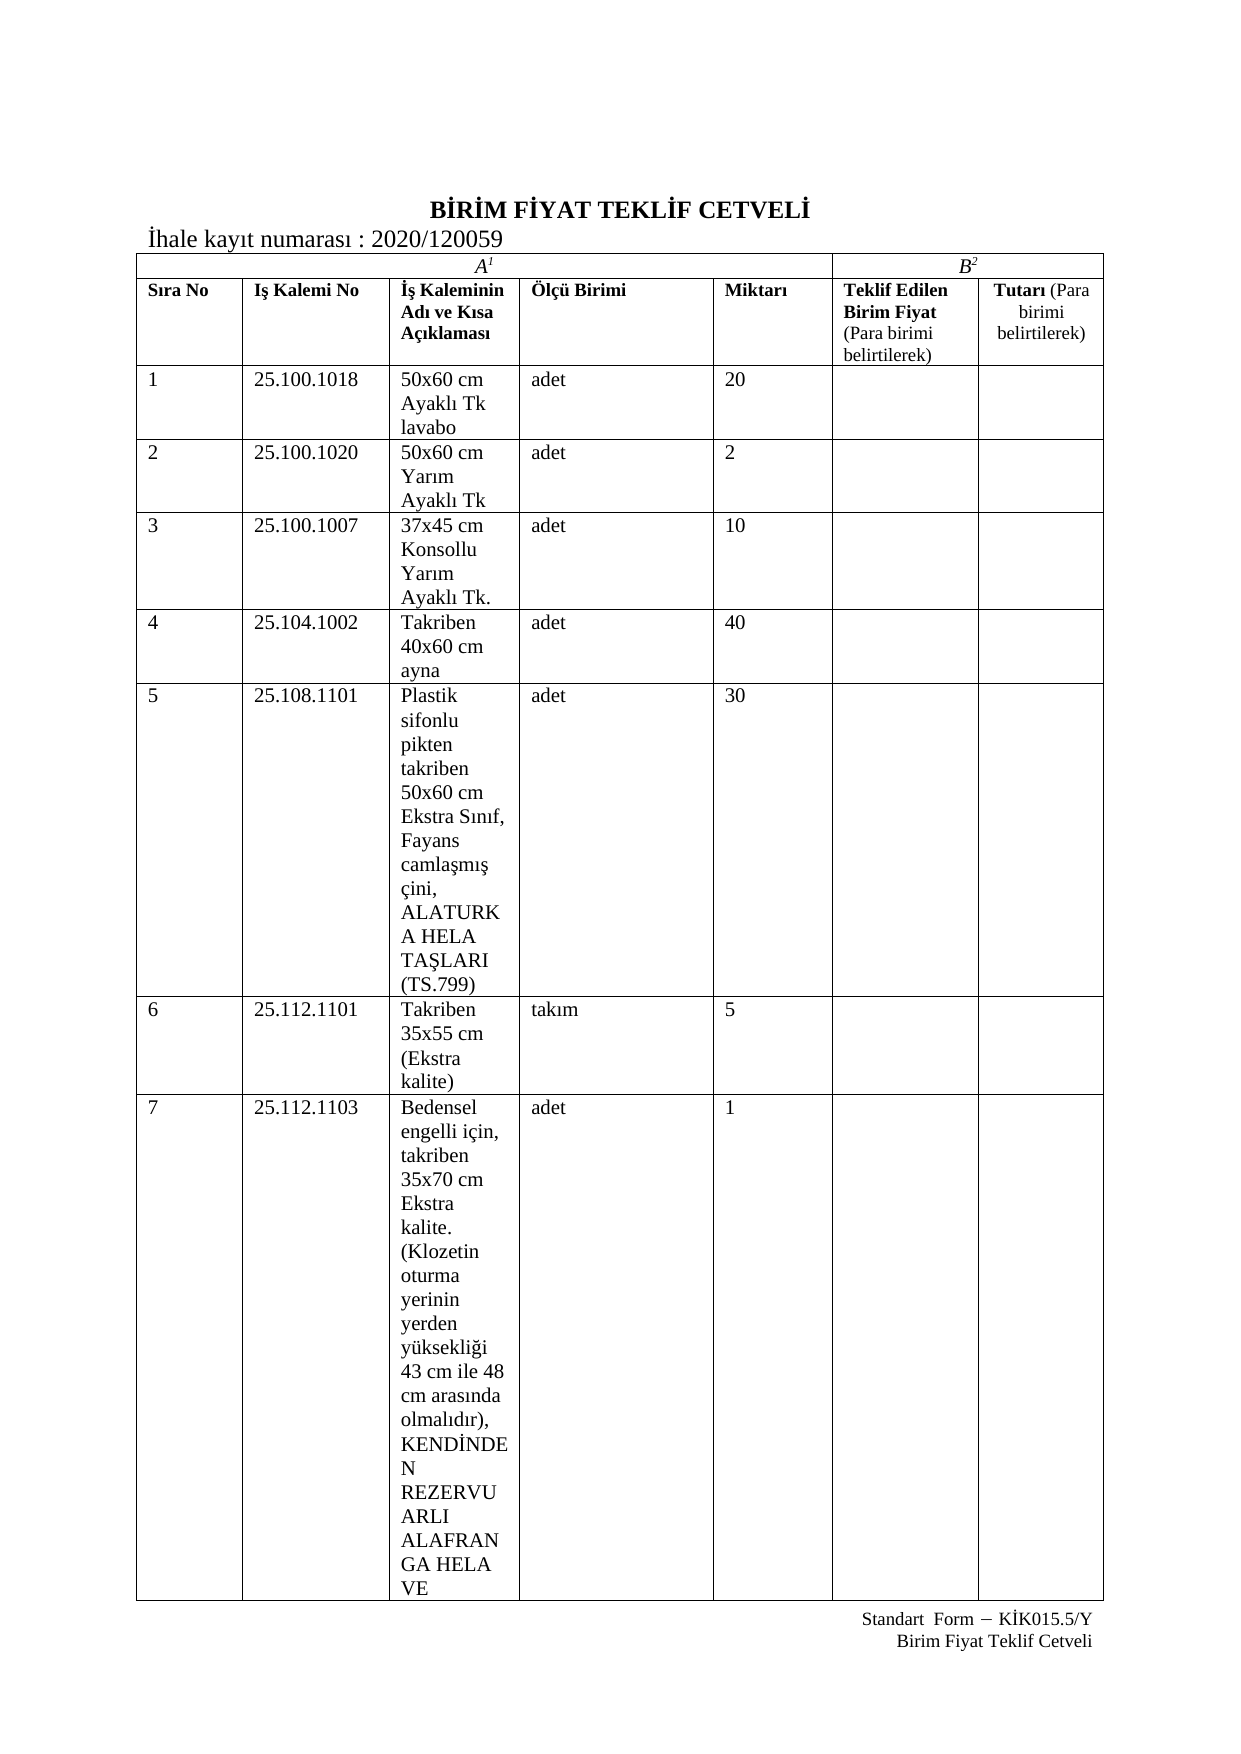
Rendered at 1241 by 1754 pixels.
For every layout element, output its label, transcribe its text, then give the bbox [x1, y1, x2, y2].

table_cell 25.104.1002 [243, 610, 389, 682]
table_cell 4 [137, 610, 242, 682]
table_cell Sıra No [137, 279, 242, 365]
table_cell 2 [137, 440, 242, 512]
table_cell 25.100.1020 [243, 440, 389, 512]
table_cell [833, 997, 978, 1093]
table_cell 6 [137, 997, 242, 1093]
table_cell adet [520, 513, 713, 609]
table_cell Plastik sifonlu pikten takriben 50x60 cm Ekstra Sınıf, Fayans camlaşmış çini, ALATURKA HELA TAŞLARI (TS.799) [390, 684, 519, 996]
table_cell takım [520, 997, 713, 1093]
table_cell [833, 1095, 978, 1600]
table_cell 37x45 cm Konsollu Yarım Ayaklı Tk. [390, 513, 519, 609]
table_cell 30 [714, 684, 832, 996]
table_cell [979, 366, 1103, 439]
table_cell 25.112.1101 [243, 997, 389, 1093]
table_cell 7 [137, 1095, 242, 1600]
table_cell [979, 1095, 1103, 1600]
table_cell 5 [714, 997, 832, 1093]
table_cell İş Kaleminin Adı ve Kısa Açıklaması [390, 279, 519, 365]
table_cell 25.100.1007 [243, 513, 389, 609]
table_cell [833, 440, 978, 512]
table_cell 25.112.1103 [243, 1095, 389, 1600]
table_cell 1 [137, 366, 242, 439]
table_cell [833, 513, 978, 609]
table_cell [979, 684, 1103, 996]
table_cell 1 [714, 1095, 832, 1600]
text İhale kayıt numarası : 2020/120059 [148, 224, 1093, 253]
table_cell adet [520, 610, 713, 682]
table_cell [979, 997, 1103, 1093]
table_cell 50x60 cm Ayaklı Tk lavabo [390, 366, 519, 439]
table_cell Tutarı (Para birimi belirtilerek) [979, 279, 1103, 365]
table_cell adet [520, 440, 713, 512]
table_cell 50x60 cm Yarım Ayaklı Tk [390, 440, 519, 512]
table_cell 10 [714, 513, 832, 609]
table_cell 25.108.1101 [243, 684, 389, 996]
table_cell Ölçü Birimi [520, 279, 713, 365]
table_cell 40 [714, 610, 832, 682]
table_cell Teklif Edilen Birim Fiyat (Para birimi belirtilerek) [833, 279, 978, 365]
table_cell [833, 610, 978, 682]
table_cell Iş Kalemi No [243, 279, 389, 365]
table_cell adet [520, 366, 713, 439]
table_cell 5 [137, 684, 242, 996]
table_header A1 [137, 254, 832, 278]
table_cell 3 [137, 513, 242, 609]
table_cell [833, 684, 978, 996]
table_cell Miktarı [714, 279, 832, 365]
table_cell [979, 513, 1103, 609]
table_cell [979, 610, 1103, 682]
table_cell [979, 440, 1103, 512]
table_cell adet [520, 1095, 713, 1600]
table_cell Takriben 35x55 cm (Ekstra kalite) [390, 997, 519, 1093]
table_cell 25.100.1018 [243, 366, 389, 439]
table_cell 2 [714, 440, 832, 512]
table_cell Takriben 40x60 cm ayna [390, 610, 519, 682]
table_header B2 [833, 254, 1103, 278]
table_cell [833, 366, 978, 439]
table_cell adet [520, 684, 713, 996]
table_cell 20 [714, 366, 832, 439]
text BİRİM FİYAT TEKLİF CETVELİ [148, 196, 1093, 224]
